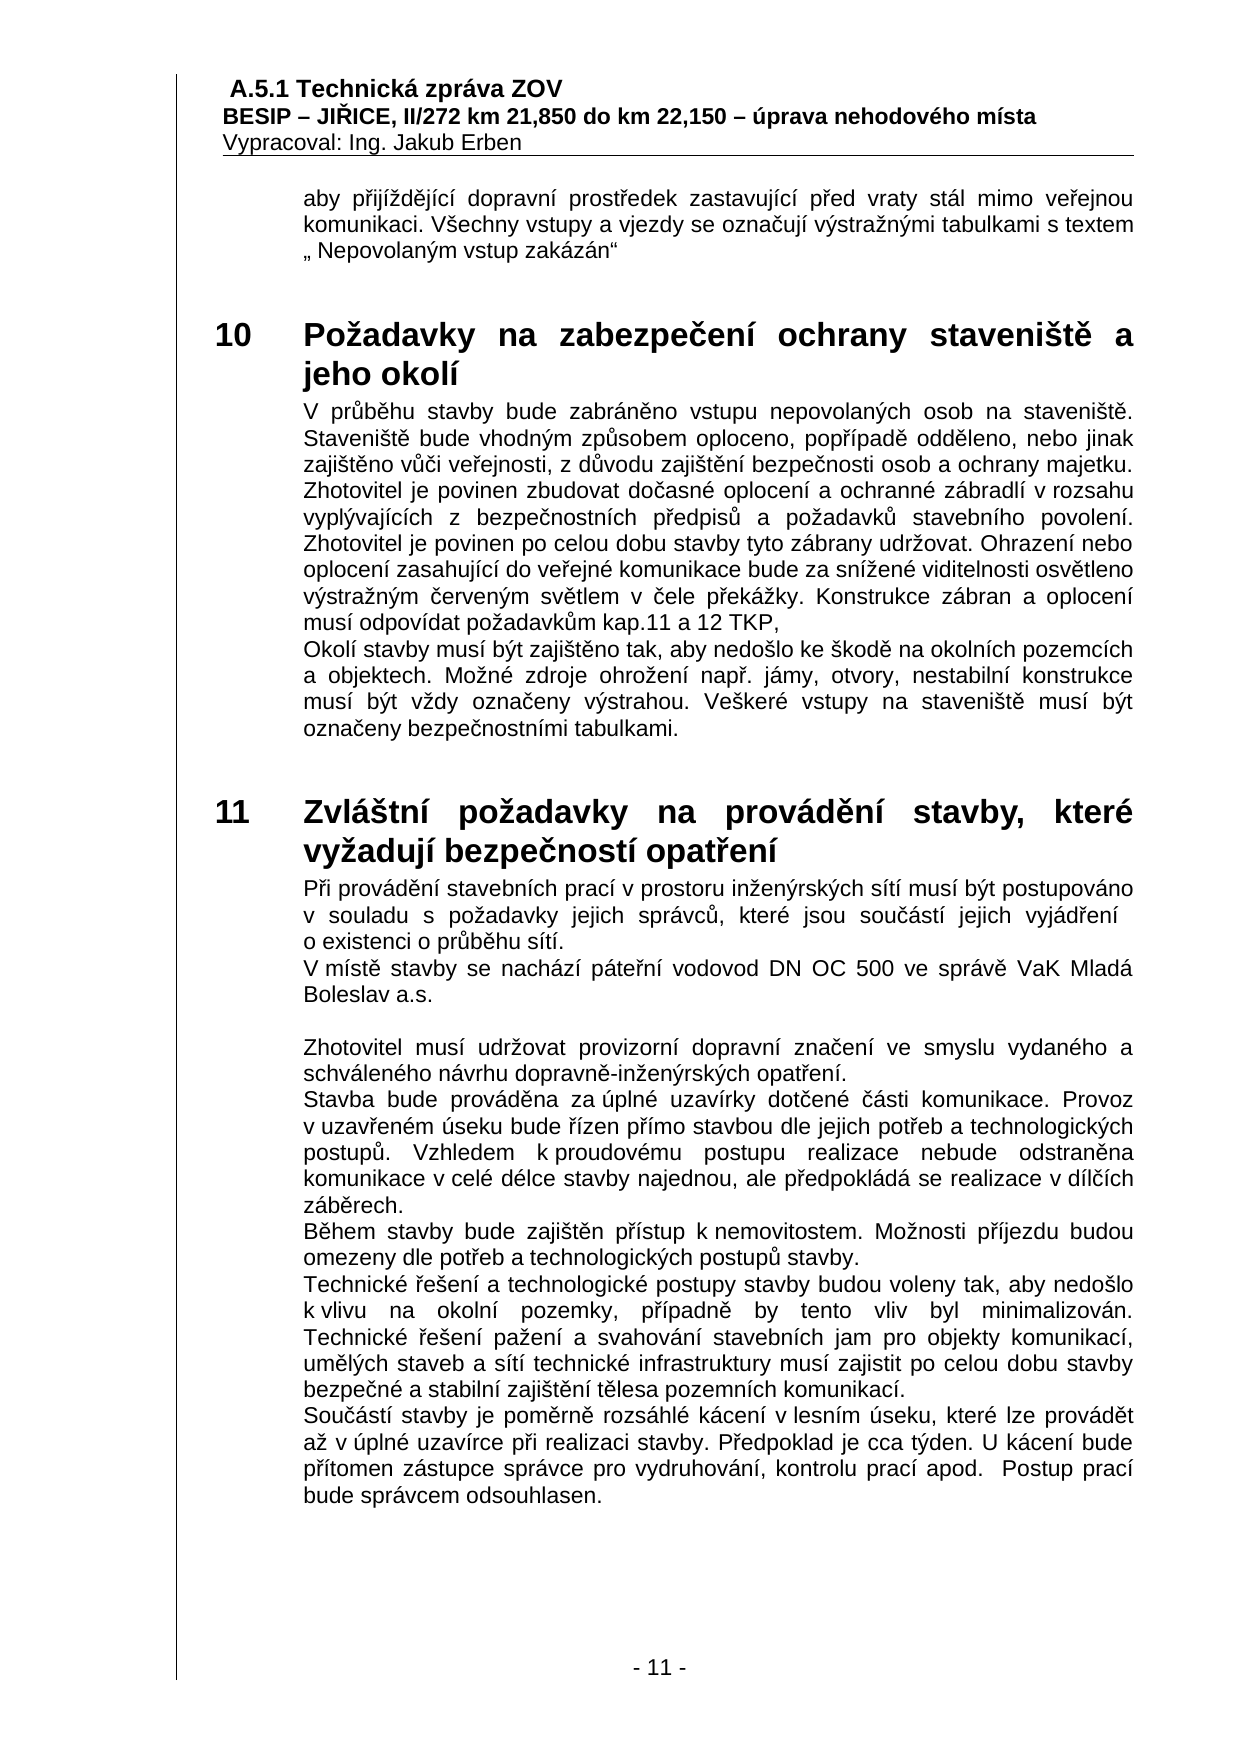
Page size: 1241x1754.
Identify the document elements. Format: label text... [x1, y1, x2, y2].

text Technické řešení a technologické postupy stavby budou voleny tak, aby nedošlo k vlivu na okolní pozemky, případně by tento vliv byl minimalizován. Technické řešení pažení a svahování stavebních jam pro objekty komunikací, umělých staveb a sítí technické infrastruktury musí zajistit po celou dobu stavby bezpečné a stabilní zajištění tělesa pozemních komunikací. [303, 1271, 1134, 1402]
text Zhotovitel musí udržovat provizorní dopravní značení ve smyslu vydaného a schváleného návrhu dopravně-inženýrských opatření. [303, 1033, 1134, 1086]
text Součástí stavby je poměrně rozsáhlé kácení v lesním úseku, které lze provádět až v úplné uzavírce při realizaci stavby. Předpoklad je cca týden. U kácení bude přítomen zástupce správce pro vydruhování, kontrolu prací apod. Postup prací bude správcem odsouhlasen. [303, 1402, 1134, 1508]
text V místě stavby se nachází páteřní vodovod DN OC 500 ve správě VaK Mladá Boleslav a.s. [303, 954, 1134, 1007]
text Okolí stavby musí být zajištěno tak, aby nedošlo ke škodě na okolních pozemcích a objektech. Možné zdroje ohrožení např. jámy, otvory, nestabilní konstrukce musí být vždy označeny výstrahou. Veškeré vstupy na staveniště musí být označeny bezpečnostními tabulkami. [303, 636, 1134, 741]
subtitle Požadavky na zabezpečení ochrany staveniště a jeho okolí [214, 315, 1134, 392]
text V průběhu stavby bude zabráněno vstupu nepovolaných osob na staveniště. Staveniště bude vhodným způsobem oploceno, popřípadě odděleno, nebo jinak zajištěno vůči veřejnosti, z důvodu zajištění bezpečnosti osob a ochrany majetku. Zhotovitel je povinen zbudovat dočasné oplocení a ochranné zábradlí v rozsahu vyplývajících z bezpečnostních předpisů a požadavků stavebního povolení. Zhotovitel je povinen po celou dobu stavby tyto zábrany udržovat. Ohrazení nebo oplocení zasahující do veřejné komunikace bude za snížené viditelnosti osvětleno výstražným červeným světlem v čele překážky. Konstrukce zábran a oplocení musí odpovídat požadavkům kap.11 a 12 TKP, [303, 398, 1134, 636]
text Během stavby bude zajištěn přístup k nemovitostem. Možnosti příjezdu budou omezeny dle potřeb a technologických postupů stavby. [303, 1218, 1134, 1271]
subtitle Zvláštní požadavky na provádění stavby, které vyžadují bezpečností opatření [214, 792, 1134, 869]
text Stavba bude prováděna za úplné uzavírky dotčené části komunikace. Provoz v uzavřeném úseku bude řízen přímo stavbou dle jejich potřeb a technologických postupů. Vzhledem k proudovému postupu realizace nebude odstraněna komunikace v celé délce stavby najednou, ale předpokládá se realizace v dílčích záběrech. [303, 1086, 1134, 1218]
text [303, 185, 1134, 264]
text Při provádění stavebních prací v prostoru inženýrských sítí musí být postupováno v souladu s požadavky jejich správců, které jsou součástí jejich vyjádření o existenci o průběhu sítí. [303, 875, 1134, 954]
